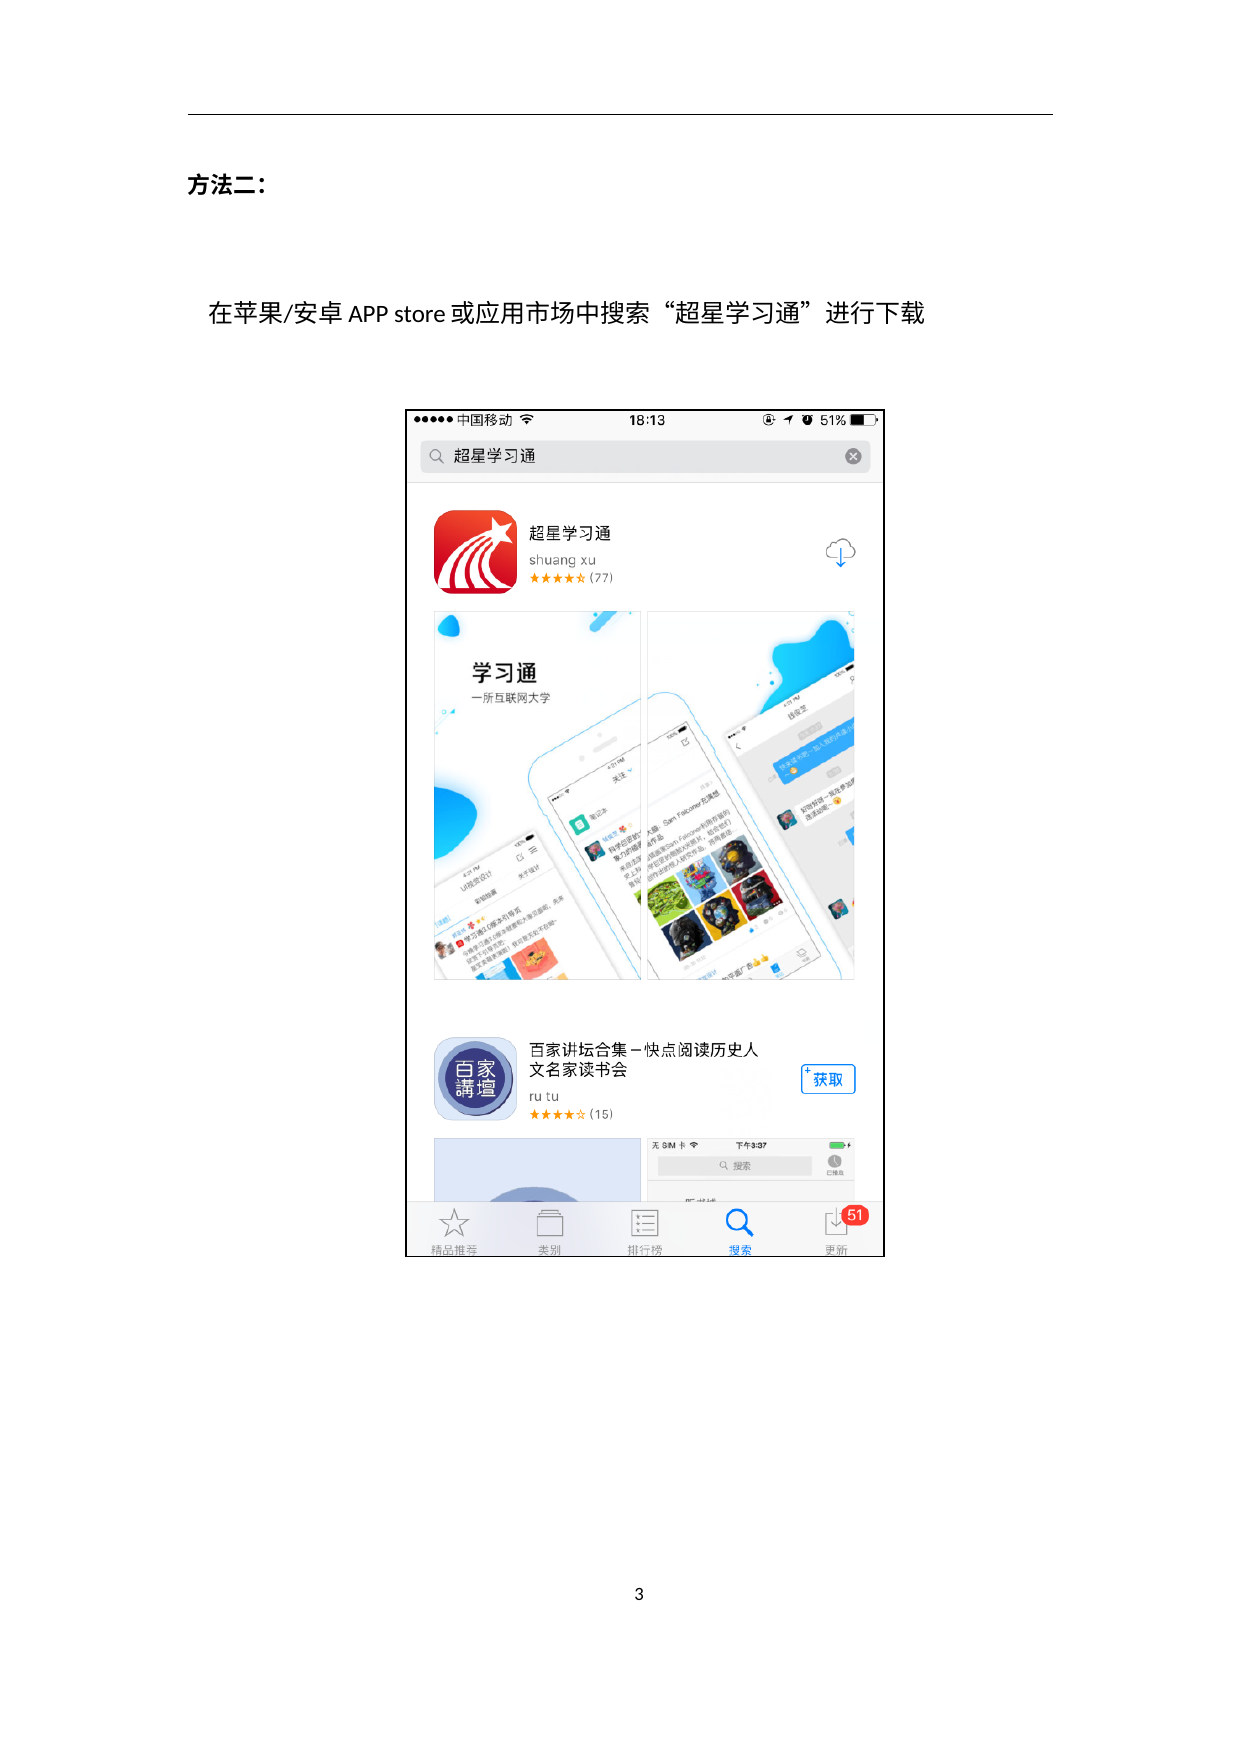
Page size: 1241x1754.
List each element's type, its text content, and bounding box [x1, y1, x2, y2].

text 在苹果/安卓APP store或应用市场中搜索“超星学习通”进行下载 [187, 279, 1053, 344]
text 方法二： [187, 151, 1053, 216]
picture [407, 411, 883, 1256]
